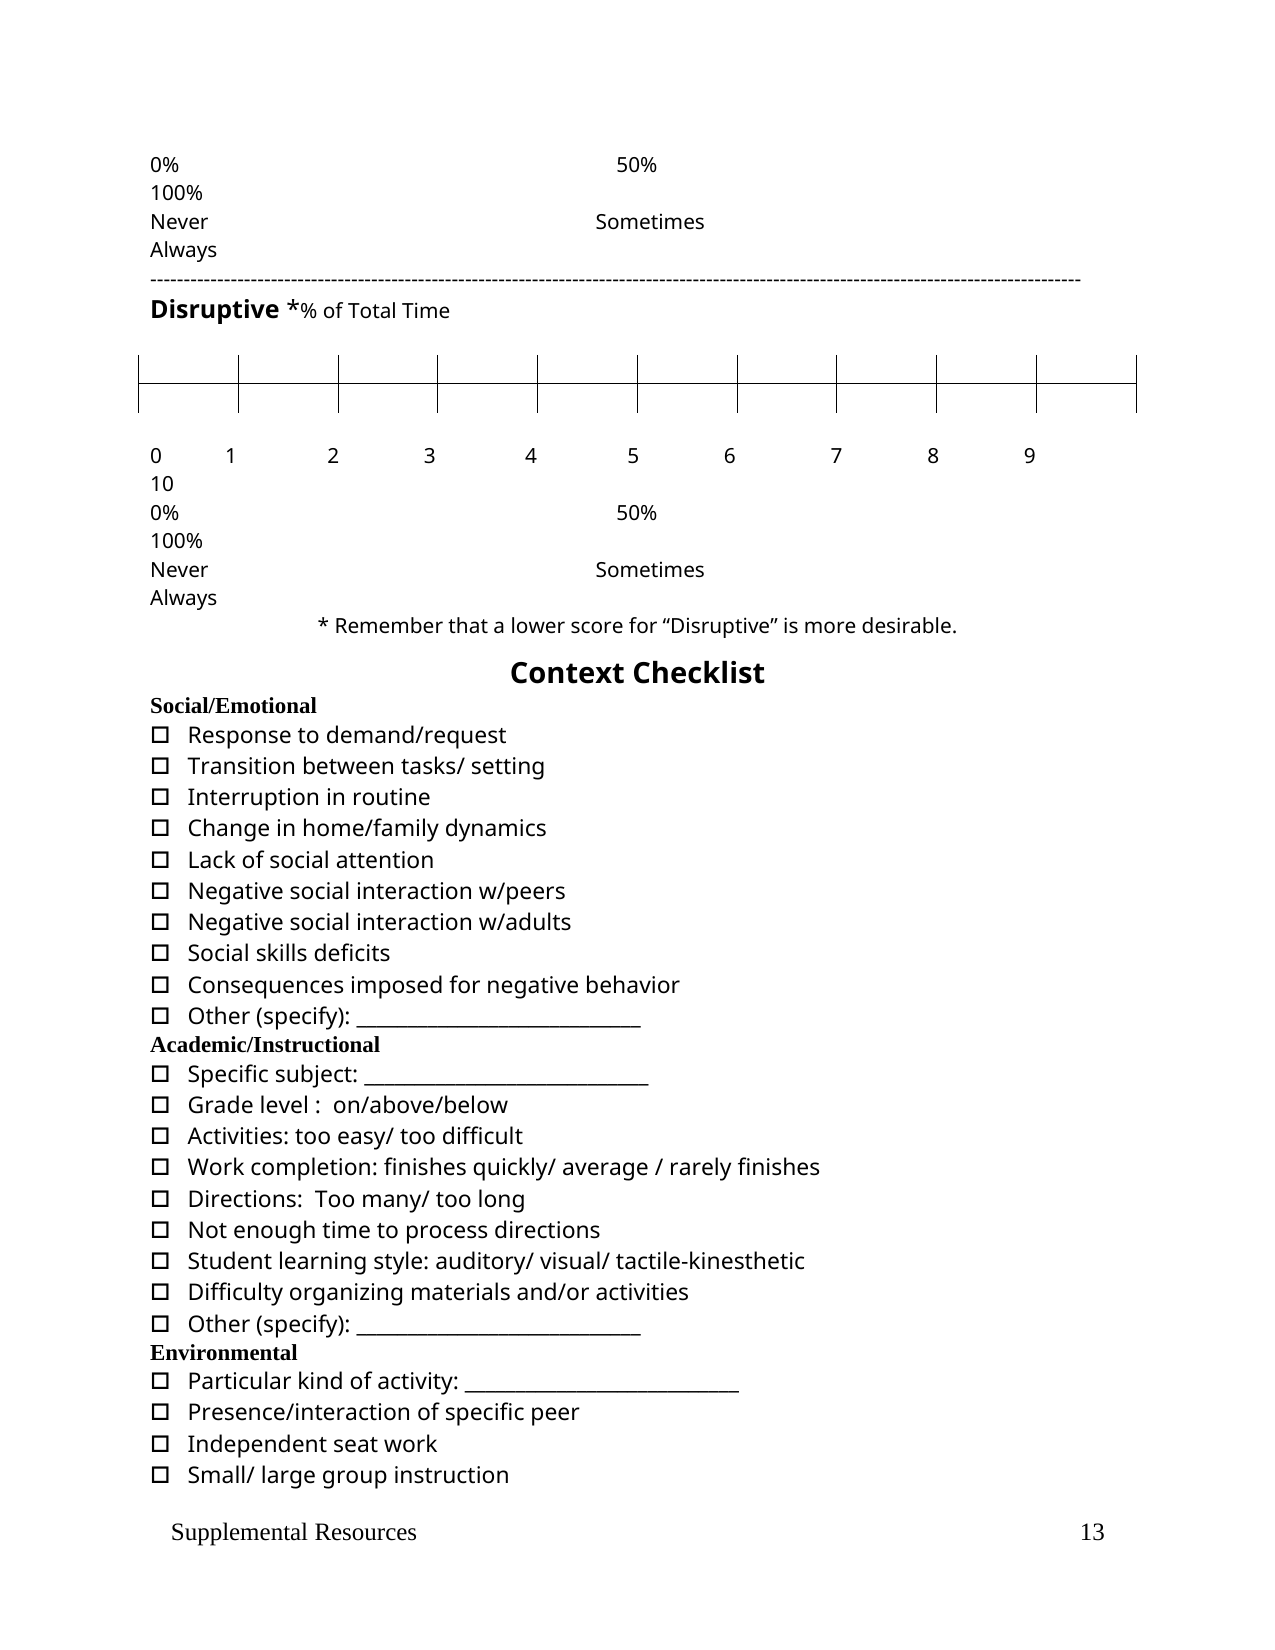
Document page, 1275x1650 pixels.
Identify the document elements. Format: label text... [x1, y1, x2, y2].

table_cell [438, 384, 537, 413]
table_header [538, 355, 637, 383]
text Disruptive *% of Total Time [150, 292, 1125, 326]
table_cell [139, 384, 238, 413]
list Work completion: finishes quickly/ average / rarely finishes [150, 1151, 1125, 1182]
list Student learning style: auditory/ visual/ tactile-kinesthetic [150, 1245, 1125, 1276]
text Never Sometimes Always [150, 555, 1125, 612]
list Directions: Too many/ too long [150, 1182, 1125, 1214]
table_header [738, 355, 836, 383]
table_header [139, 355, 238, 383]
text Environmental [150, 1339, 1125, 1365]
list Difficulty organizing materials and/or activities [150, 1276, 1125, 1307]
list Specific subject: ____________________________ [150, 1057, 1125, 1089]
list Independent seat work [150, 1428, 1125, 1459]
text * Remember that a lower score for “Disruptive” is more desirable. [150, 612, 1125, 640]
list Other (specify): ____________________________ [150, 1000, 1125, 1031]
table_cell [1037, 384, 1136, 413]
table_cell [339, 384, 437, 413]
table_header [937, 355, 1036, 383]
list Activities: too easy/ too difficult [150, 1120, 1125, 1151]
table_cell [937, 384, 1036, 413]
text Social/Emotional [150, 692, 1125, 719]
table_header [638, 355, 737, 383]
list Response to demand/request [150, 719, 1125, 750]
text 0% 50% 100% [150, 150, 1125, 207]
list Negative social interaction w/peers [150, 875, 1125, 906]
subtitle Context Checklist [150, 653, 1125, 692]
list Presence/interaction of specific peer [150, 1396, 1125, 1428]
table_header [239, 355, 338, 383]
table_cell [538, 384, 637, 413]
list Grade level : on/above/below [150, 1089, 1125, 1120]
table_cell [638, 384, 737, 413]
list Interruption in routine [150, 781, 1125, 812]
text Academic/Instructional [150, 1031, 1125, 1057]
text 0% 50% 100% [150, 498, 1125, 555]
list Other (specify): ____________________________ [150, 1307, 1125, 1339]
text 0 1 2 3 4 5 6 7 8 9 10 [150, 441, 1125, 498]
list Negative social interaction w/adults [150, 906, 1125, 937]
list Change in home/family dynamics [150, 812, 1125, 844]
table_header [339, 355, 437, 383]
list Consequences imposed for negative behavior [150, 969, 1125, 1000]
table_cell [837, 384, 936, 413]
list Particular kind of activity: ___________________________ [150, 1365, 1125, 1396]
table_cell [239, 384, 338, 413]
list Social skills deficits [150, 937, 1125, 969]
table_header [837, 355, 936, 383]
table_cell [738, 384, 836, 413]
text Never Sometimes Always [150, 207, 1125, 264]
list Lack of social attention [150, 844, 1125, 875]
list Transition between tasks/ setting [150, 750, 1125, 781]
list Small/ large group instruction [150, 1459, 1125, 1490]
list Not enough time to process directions [150, 1214, 1125, 1245]
table_header [438, 355, 537, 383]
table_header [1037, 355, 1136, 383]
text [150, 264, 1125, 292]
